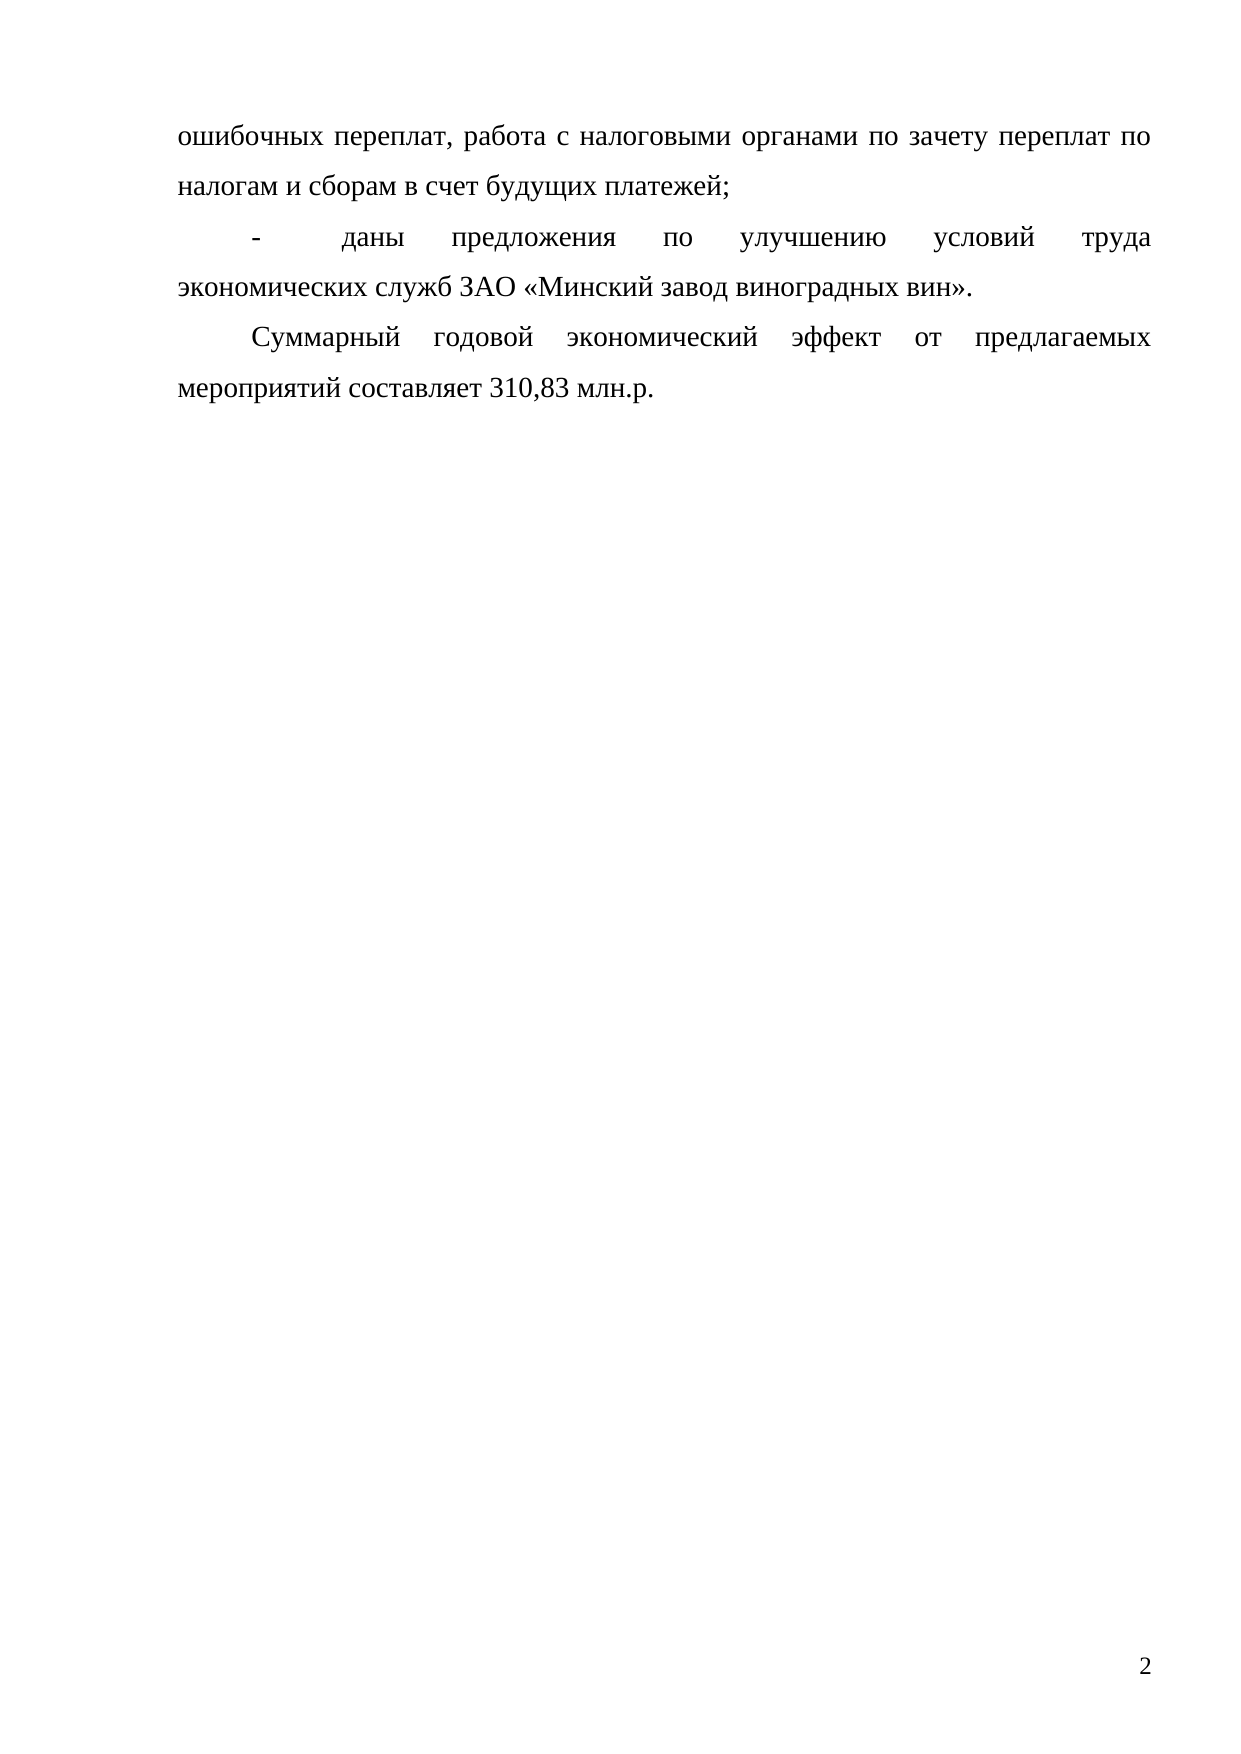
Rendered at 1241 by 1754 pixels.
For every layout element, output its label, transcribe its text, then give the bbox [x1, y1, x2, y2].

list даны предложения по улучшению условий труда экономических служб ЗАО «Минский завод виноградных вин». [177, 219, 1152, 303]
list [177, 118, 1152, 202]
text Суммарный годовой экономический эффект от предлагаемых мероприятий составляет 310,83 млн.р. [177, 319, 1152, 403]
